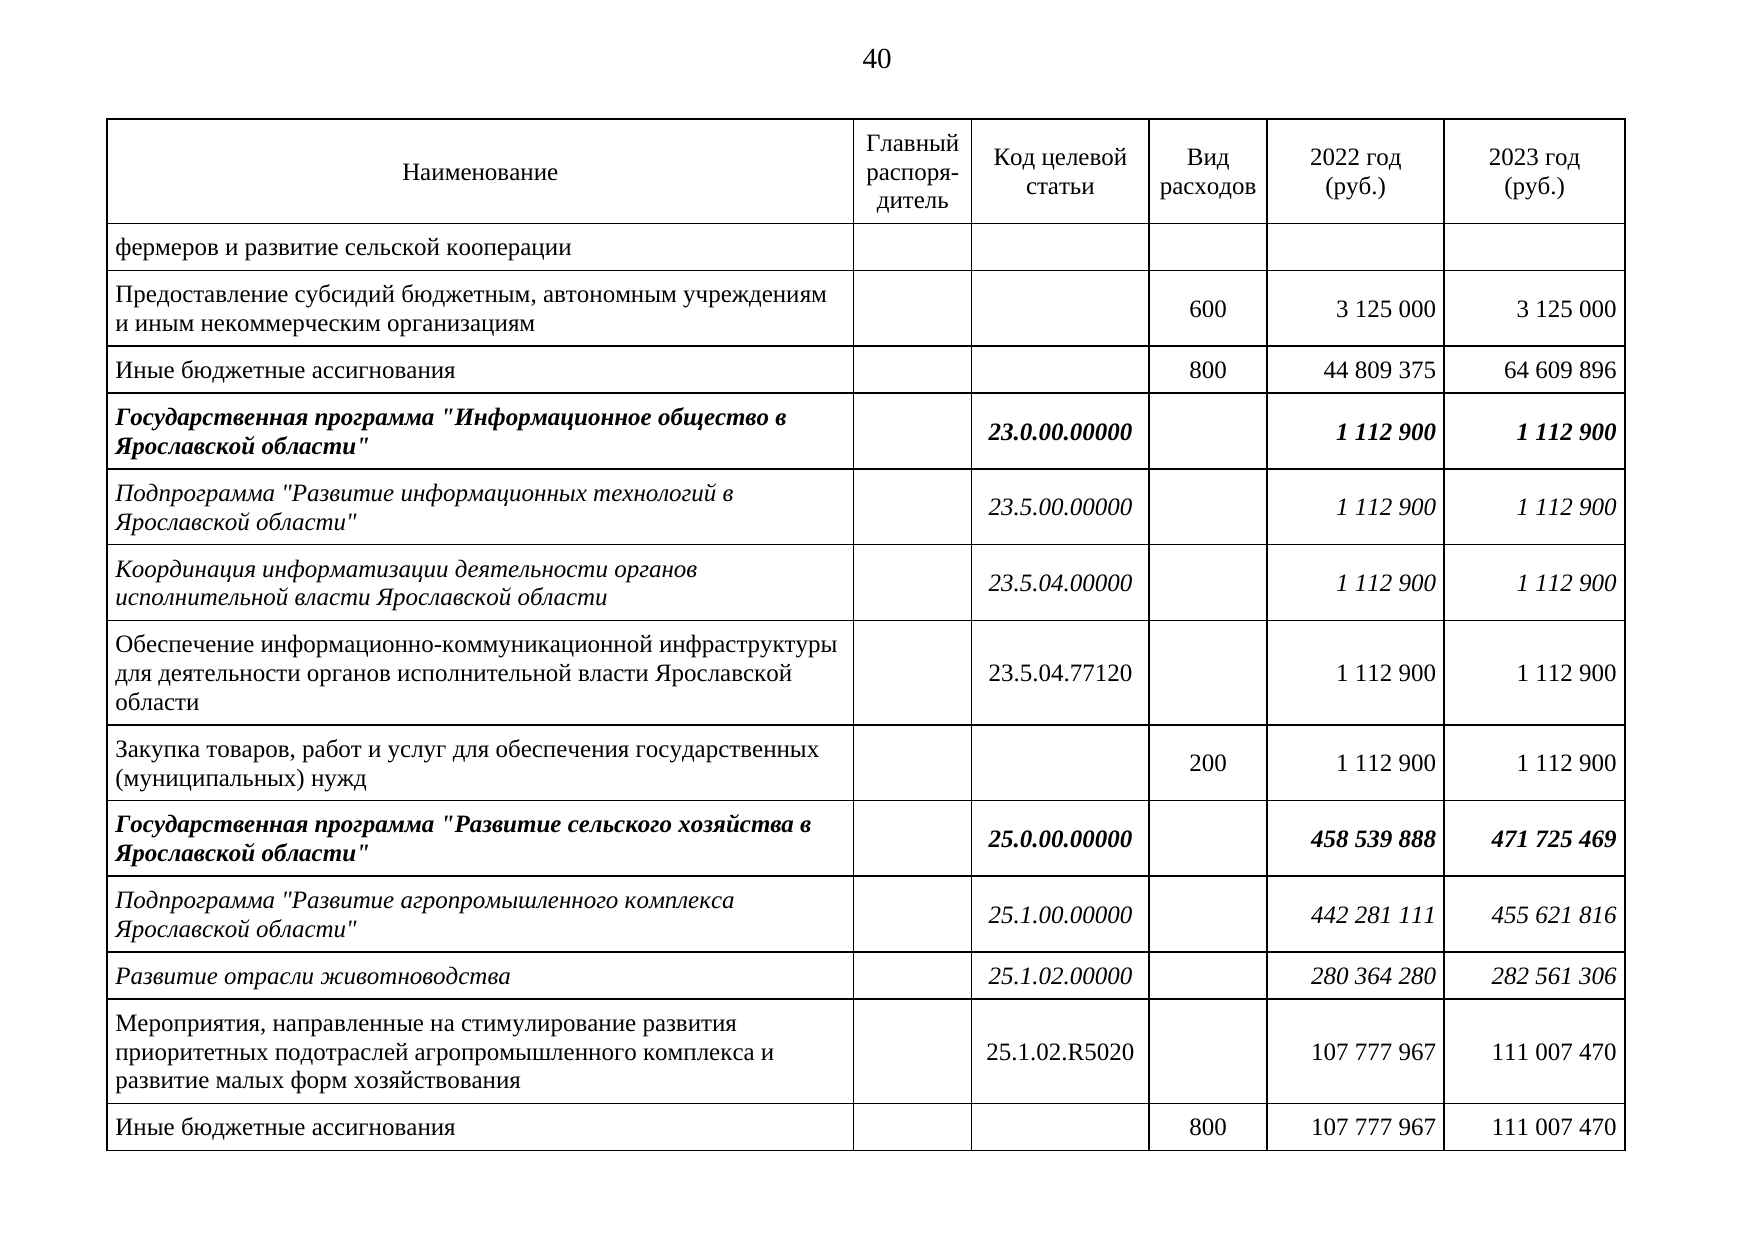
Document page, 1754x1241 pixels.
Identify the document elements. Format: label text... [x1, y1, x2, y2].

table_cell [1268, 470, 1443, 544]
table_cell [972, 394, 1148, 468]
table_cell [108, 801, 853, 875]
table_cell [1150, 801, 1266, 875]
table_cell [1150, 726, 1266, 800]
table_header Наименование [108, 120, 853, 223]
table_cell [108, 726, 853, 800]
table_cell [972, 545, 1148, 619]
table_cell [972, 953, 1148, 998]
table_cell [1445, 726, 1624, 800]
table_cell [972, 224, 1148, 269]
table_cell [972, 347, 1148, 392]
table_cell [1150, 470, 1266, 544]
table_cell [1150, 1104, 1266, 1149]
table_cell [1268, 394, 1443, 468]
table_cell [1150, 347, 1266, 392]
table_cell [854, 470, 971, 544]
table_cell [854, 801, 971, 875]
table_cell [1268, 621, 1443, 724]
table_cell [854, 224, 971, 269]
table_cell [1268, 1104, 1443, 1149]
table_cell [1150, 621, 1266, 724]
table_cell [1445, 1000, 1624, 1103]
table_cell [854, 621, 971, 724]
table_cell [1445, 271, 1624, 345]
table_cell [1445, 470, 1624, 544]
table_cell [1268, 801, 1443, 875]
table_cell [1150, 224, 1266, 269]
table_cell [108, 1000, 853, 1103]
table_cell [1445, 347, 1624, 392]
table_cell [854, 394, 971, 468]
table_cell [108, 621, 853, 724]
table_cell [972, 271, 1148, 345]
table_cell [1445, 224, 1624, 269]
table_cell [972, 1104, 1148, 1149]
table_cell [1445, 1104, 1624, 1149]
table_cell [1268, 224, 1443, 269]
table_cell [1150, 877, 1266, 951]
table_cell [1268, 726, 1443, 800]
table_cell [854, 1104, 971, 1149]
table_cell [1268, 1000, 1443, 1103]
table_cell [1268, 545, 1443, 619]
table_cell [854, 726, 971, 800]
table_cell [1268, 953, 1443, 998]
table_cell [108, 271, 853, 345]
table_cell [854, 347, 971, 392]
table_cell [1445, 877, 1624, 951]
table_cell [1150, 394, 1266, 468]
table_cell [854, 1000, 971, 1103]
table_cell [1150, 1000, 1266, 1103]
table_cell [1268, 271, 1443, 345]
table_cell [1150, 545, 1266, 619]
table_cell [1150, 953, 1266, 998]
table_header 2023 год (руб.) [1445, 120, 1624, 223]
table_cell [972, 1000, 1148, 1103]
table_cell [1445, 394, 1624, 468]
table_header Главный распоря-дитель [854, 120, 971, 223]
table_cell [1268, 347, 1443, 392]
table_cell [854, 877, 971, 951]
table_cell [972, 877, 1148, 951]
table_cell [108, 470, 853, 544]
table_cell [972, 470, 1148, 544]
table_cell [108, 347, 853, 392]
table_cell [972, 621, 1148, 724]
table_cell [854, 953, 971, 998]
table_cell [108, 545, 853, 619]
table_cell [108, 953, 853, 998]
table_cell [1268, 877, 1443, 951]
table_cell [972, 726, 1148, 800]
table_header 2022 год (руб.) [1268, 120, 1443, 223]
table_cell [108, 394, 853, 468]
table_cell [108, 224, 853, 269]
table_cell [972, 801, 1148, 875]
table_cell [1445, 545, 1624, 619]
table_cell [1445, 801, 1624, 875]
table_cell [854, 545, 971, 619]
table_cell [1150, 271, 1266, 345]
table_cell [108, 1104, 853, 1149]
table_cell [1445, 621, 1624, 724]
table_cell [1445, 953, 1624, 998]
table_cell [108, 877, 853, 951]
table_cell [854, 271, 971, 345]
table_header Вид расходов [1150, 120, 1266, 223]
table_header Код целевой статьи [972, 120, 1148, 223]
